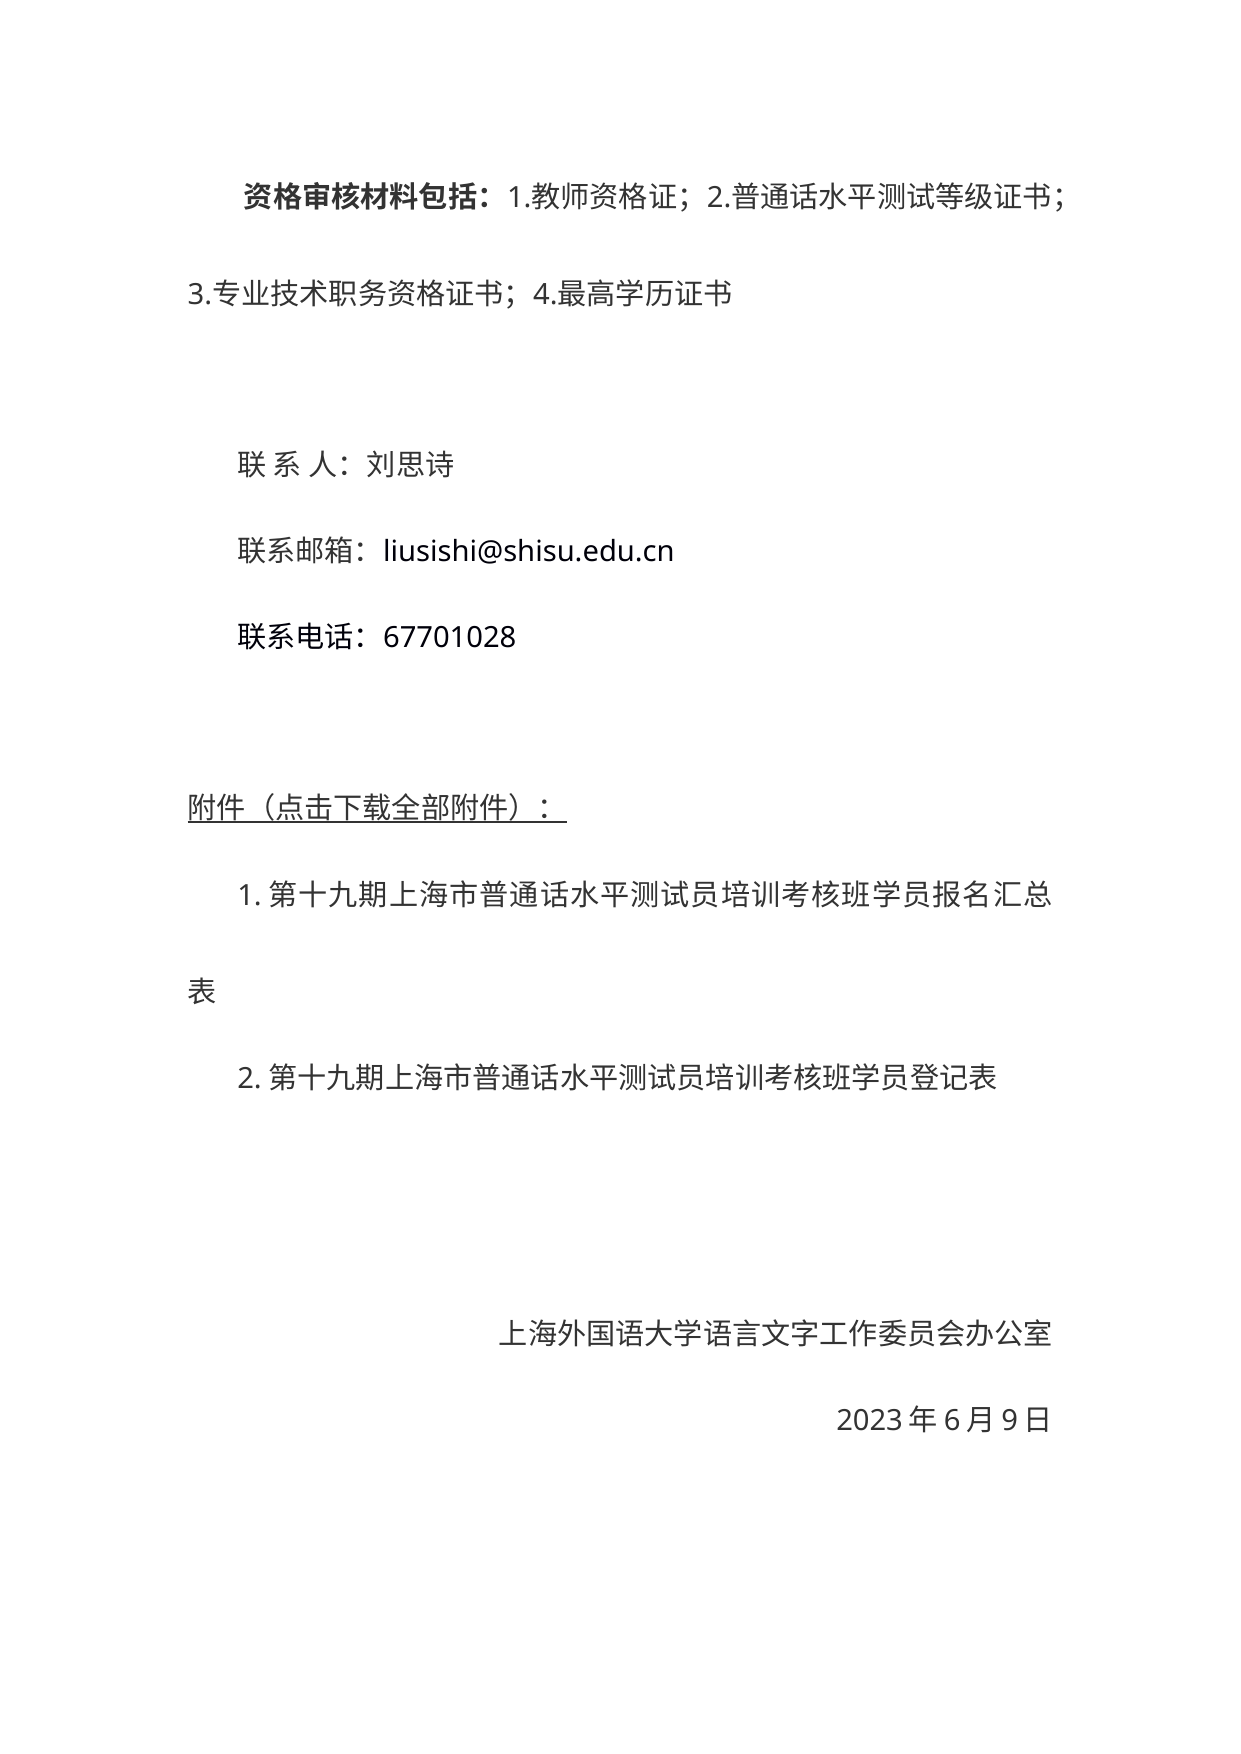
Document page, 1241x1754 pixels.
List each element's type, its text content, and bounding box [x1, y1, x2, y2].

text 上海外国语大学语言文字工作委员会办公室 [187, 1299, 1053, 1364]
text 资格审核材料包括：1.教师资格证；2.普通话水平测试等级证书；3.专业技术职务资格证书；4.最高学历证书 [187, 162, 1053, 324]
text 联系邮箱：liusishi@shisu.edu.cn [187, 517, 1053, 582]
text 2023年6月9日 [187, 1385, 1053, 1450]
text 联 系 人：刘思诗 [187, 430, 1053, 495]
text 2. 第十九期上海市普通话水平测试员培训考核班学员登记表 [187, 1043, 1053, 1108]
text 1. 第十九期上海市普通话水平测试员培训考核班学员报名汇总表 [187, 860, 1053, 1022]
text 联系电话：67701028 [187, 603, 1053, 668]
text 附件（点击下载全部附件）： [187, 774, 1053, 839]
